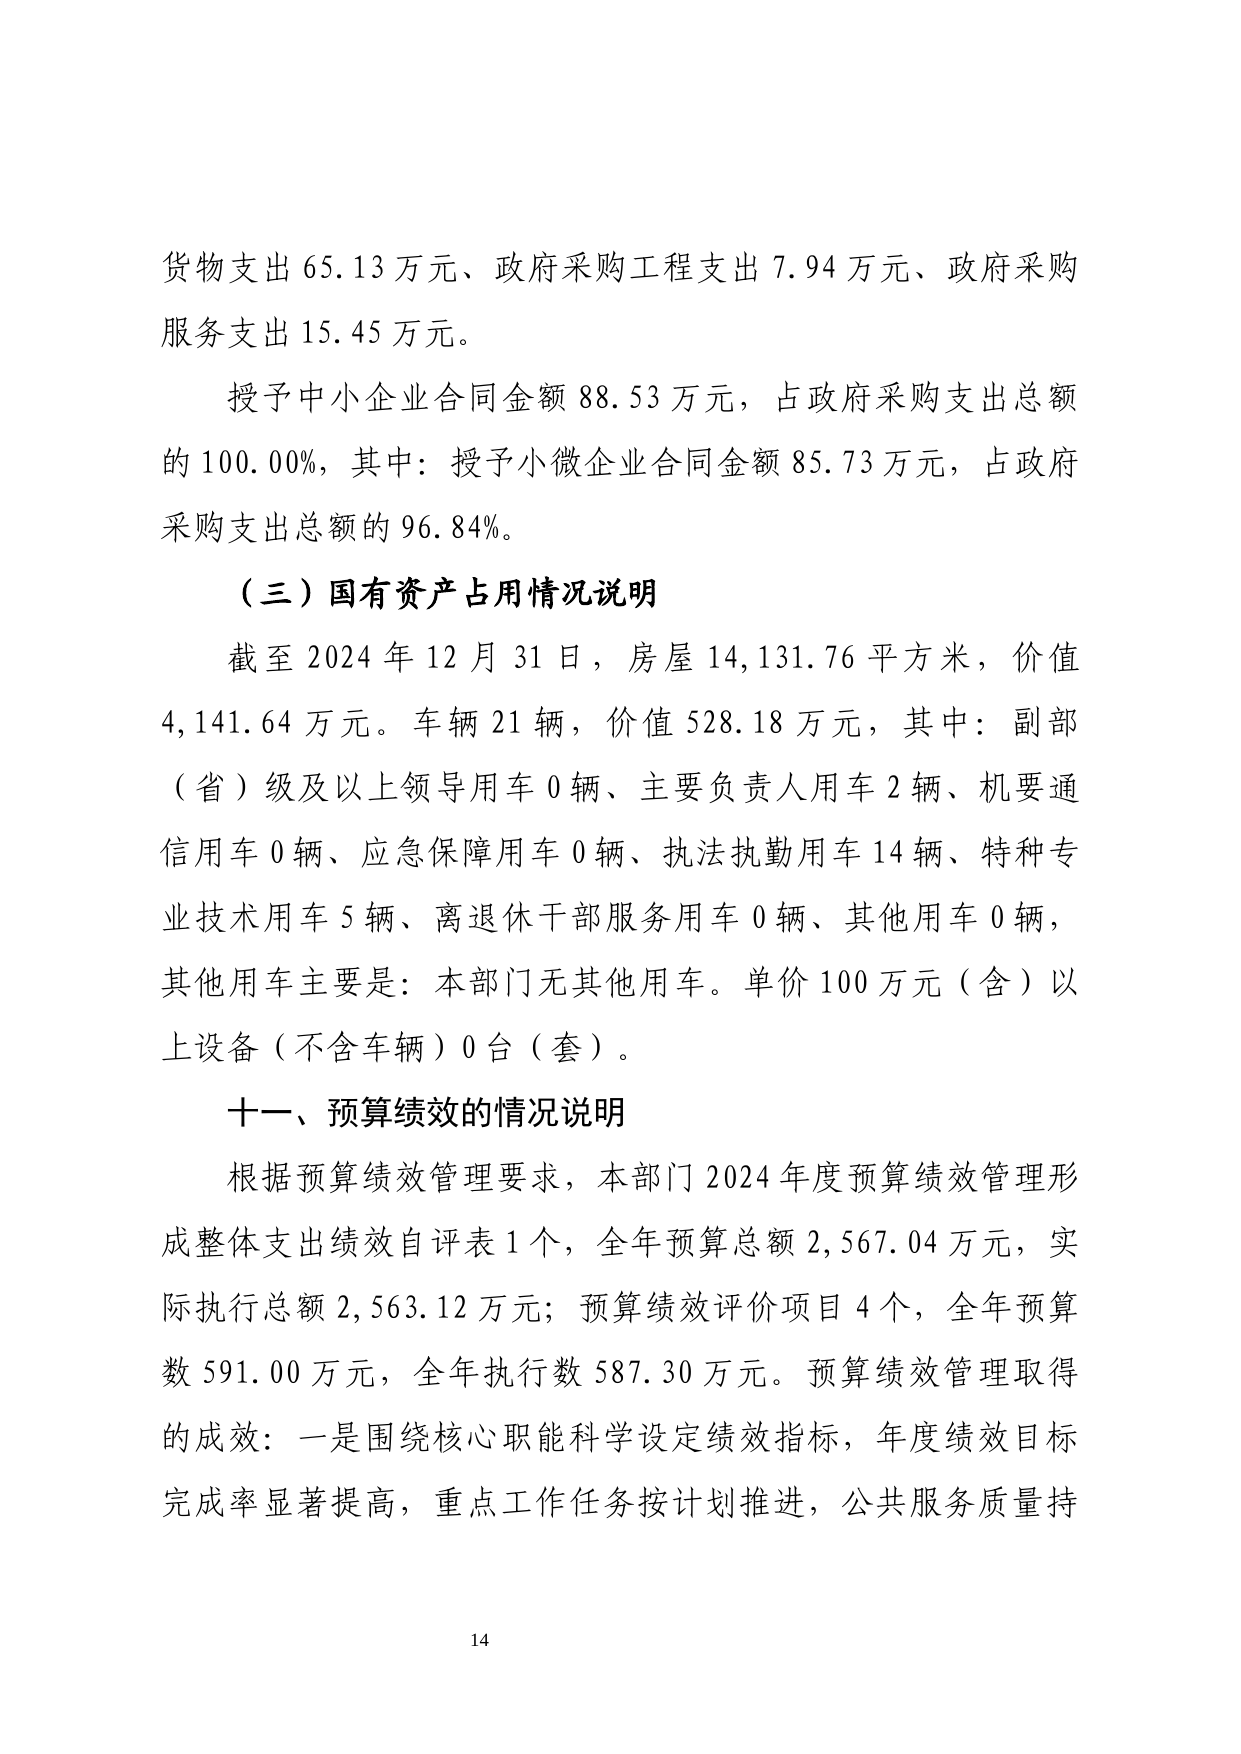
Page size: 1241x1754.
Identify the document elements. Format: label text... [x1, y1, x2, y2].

text 授予中小企业合同金额88.53万元，占政府采购支出总额的100.00%，其中：授予小微企业合同金额85.73万元，占政府采购支出总额的96.84%。 [159, 363, 1081, 558]
text （三）国有资产占用情况说明 [159, 558, 1081, 623]
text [159, 1143, 1081, 1533]
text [159, 233, 1081, 363]
text 十一、预算绩效的情况说明 [159, 1078, 1081, 1143]
text 截至2024年12月31日，房屋14,131.76平方米，价值4,141.64万元。车辆21辆，价值528.18万元，其中：副部（省）级及以上领导用车0辆、主要负责人用车2辆、机要通信用车0辆、应急保障用车0辆、执法执勤用车14辆、特种专业技术用车5辆、离退休干部服务用车0辆、其他用车0辆，其他用车主要是：本部门无其他用车。单价100万元（含）以上设备（不含车辆）0台（套）。 [159, 623, 1081, 1078]
